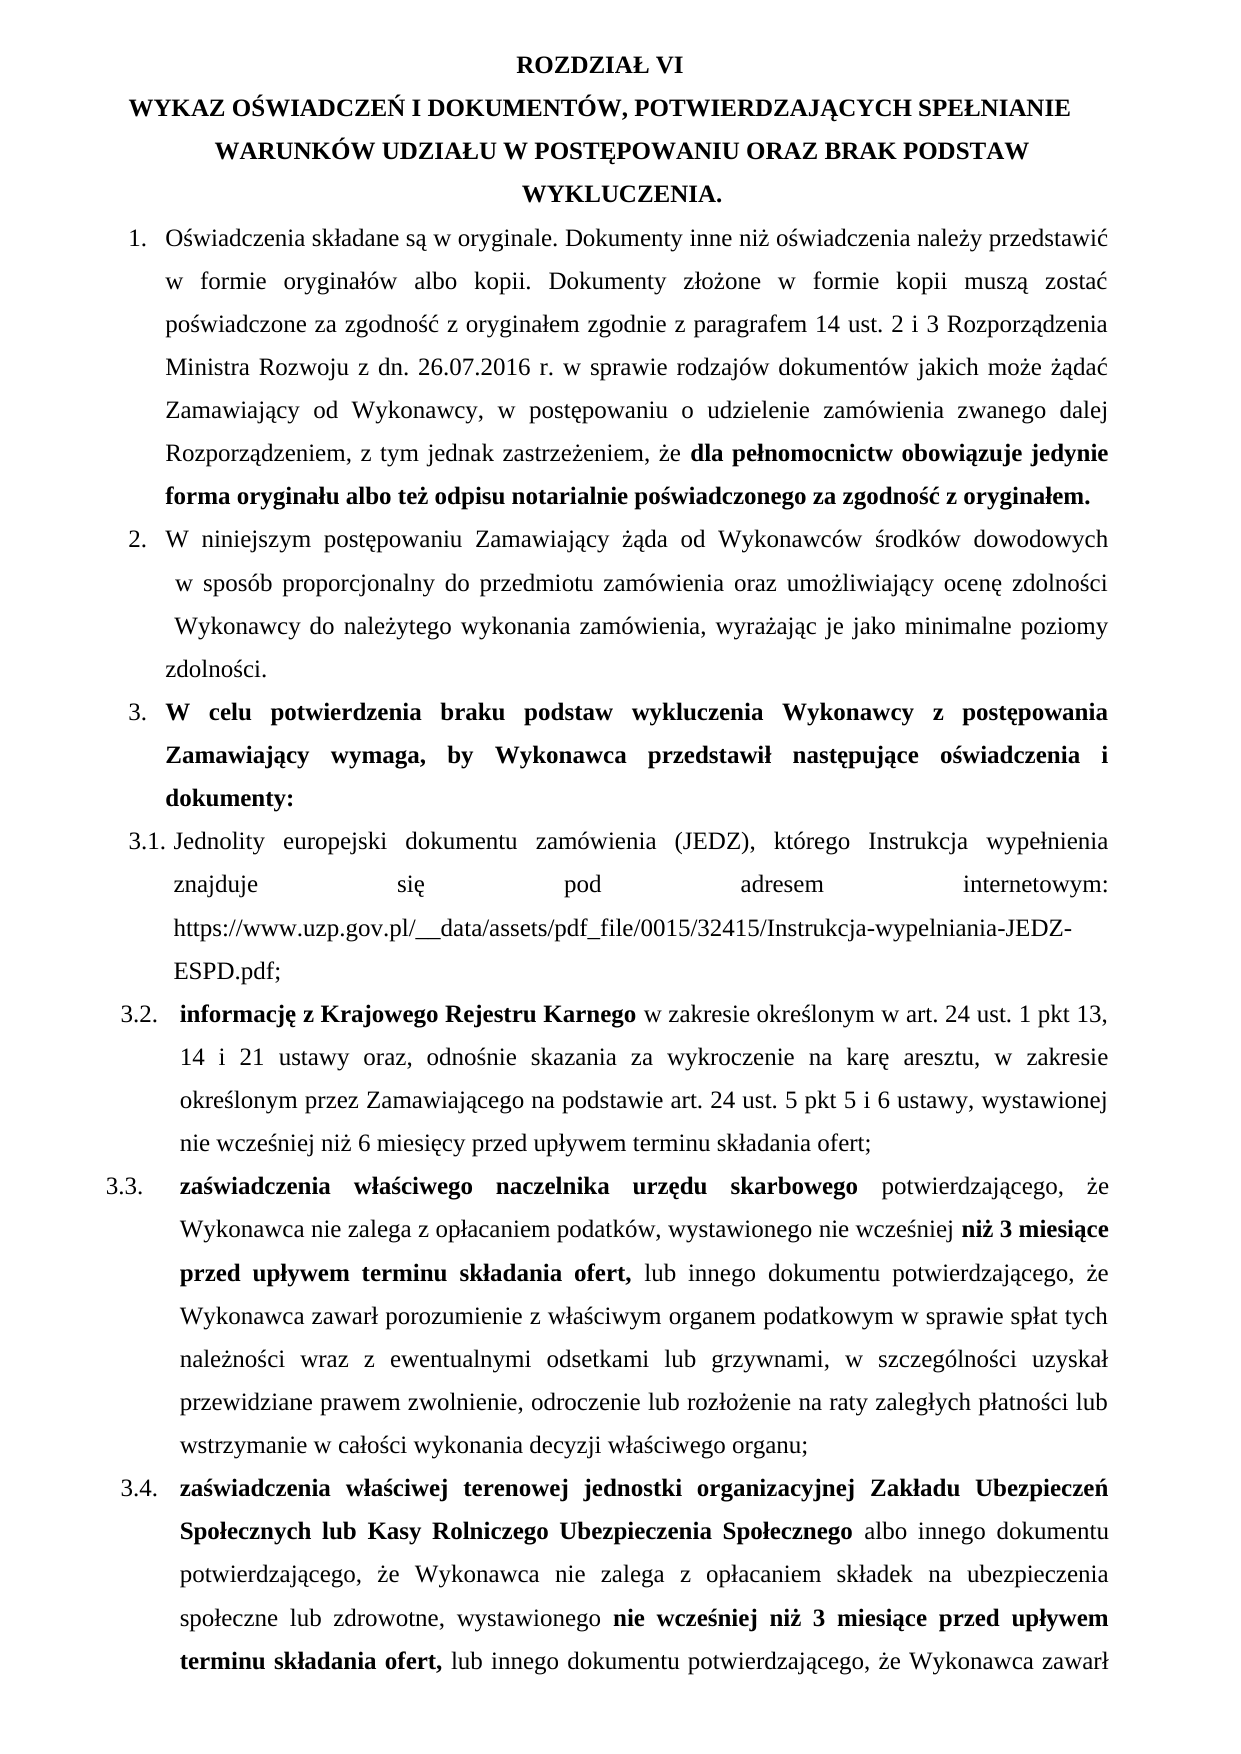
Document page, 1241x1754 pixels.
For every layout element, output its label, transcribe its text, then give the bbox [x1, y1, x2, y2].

list zaświadczenia właściwego naczelnika urzędu skarbowego potwierdzającego, że Wykonawca nie zalega z opłacaniem podatków, wystawionego nie wcześniej niż 3 miesiące przed upływem terminu składania ofert, lub innego dokumentu potwierdzającego, że Wykonawca zawarł porozumienie z właściwym organem podatkowym w sprawie spłat tych należności wraz z ewentualnymi odsetkami lub grzywnami, w szczególności uzyskał przewidziane prawem zwolnienie, odroczenie lub rozłożenie na raty zaległych płatności lub wstrzymanie w całości wykonania decyzji właściwego organu; [106, 1171, 1109, 1459]
list W niniejszym postępowaniu Zamawiający żąda od Wykonawców środków dowodowych w sposób proporcjonalny do przedmiotu zamówienia oraz umożliwiający ocenę zdolności Wykonawcy do należytego wykonania zamówienia, wyrażając je jako minimalne poziomy zdolności. [128, 524, 1109, 683]
list W celu potwierdzenia braku podstaw wykluczenia Wykonawcy z postępowania Zamawiający wymaga, by Wykonawca przedstawił następujące oświadczenia i dokumenty: [128, 697, 1109, 812]
text ROZDZIAŁ VI [91, 50, 1109, 79]
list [120, 1473, 1109, 1674]
list Jednolity europejski dokumentu zamówienia (JEDZ), którego Instrukcja wypełnienia znajduje się pod adresem internetowym: https://www.uzp.gov.pl/__data/assets/pdf_file/0015/32415/Instrukcja-wypelniania-JEDZ-ESPD.pdf; [128, 826, 1109, 984]
list Oświadczenia składane są w oryginale. Dokumenty inne niż oświadczenia należy przedstawić w formie oryginałów albo kopii. Dokumenty złożone w formie kopii muszą zostać poświadczone za zgodność z oryginałem zgodnie z paragrafem 14 ust. 2 i 3 Rozporządzenia Ministra Rozwoju z dn. 26.07.2016 r. w sprawie rodzajów dokumentów jakich może żądać Zamawiający od Wykonawcy, w postępowaniu o udzielenie zamówienia zwanego dalej Rozporządzeniem, z tym jednak zastrzeżeniem, że dla pełnomocnictw obowiązuje jedynie forma oryginału albo też odpisu notarialnie poświadczonego za zgodność z oryginałem. [128, 223, 1109, 510]
list informację z Krajowego Rejestru Karnego w zakresie określonym w art. 24 ust. 1 pkt 13, 14 i 21 ustawy oraz, odnośnie skazania za wykroczenie na karę aresztu, w zakresie określonym przez Zamawiającego na podstawie art. 24 ust. 5 pkt 5 i 6 ustawy, wystawionej nie wcześniej niż 6 miesięcy przed upływem terminu składania ofert; [120, 999, 1109, 1157]
text WYKAZ OŚWIADCZEŃ I DOKUMENTÓW, POTWIERDZAJĄCYCH SPEŁNIANIE WARUNKÓW UDZIAŁU W POSTĘPOWANIU ORAZ BRAK PODSTAW WYKLUCZENIA. [91, 93, 1109, 208]
